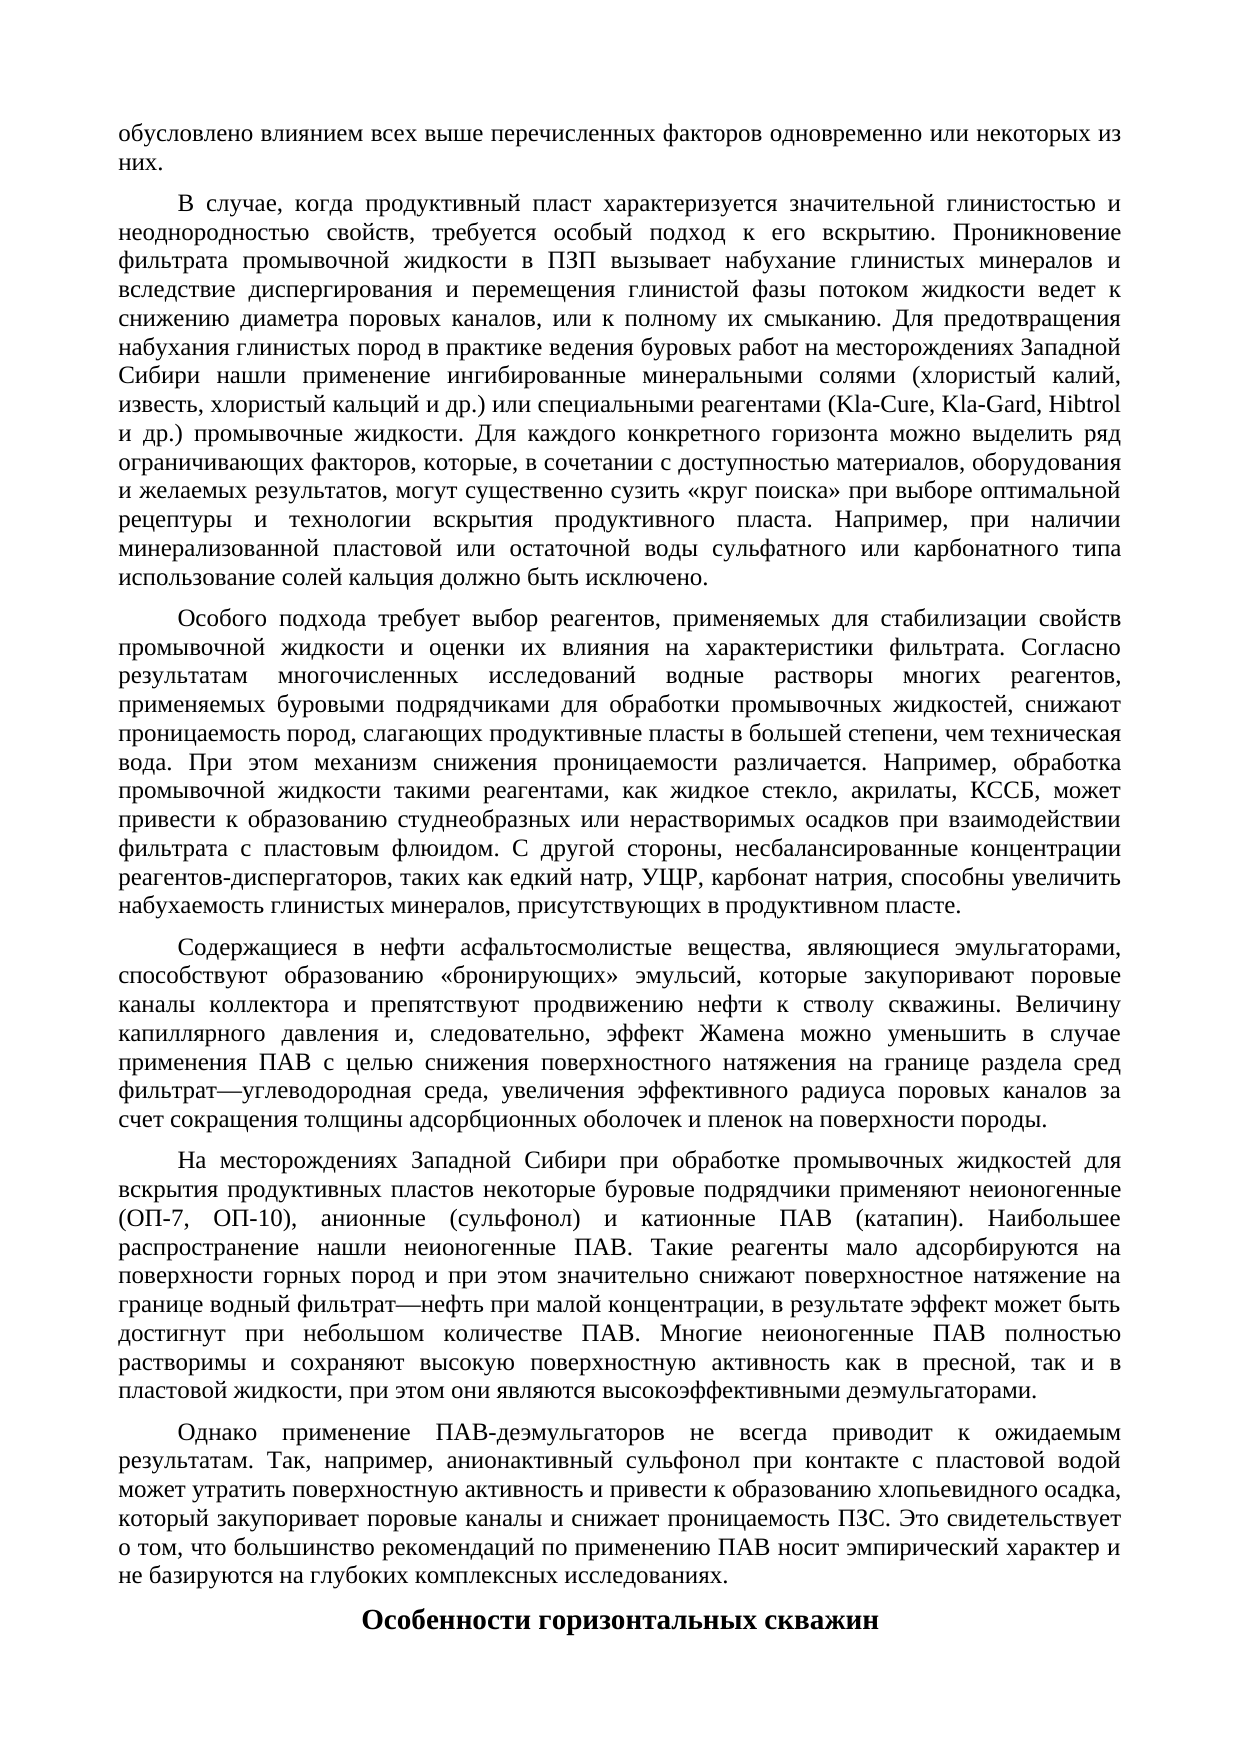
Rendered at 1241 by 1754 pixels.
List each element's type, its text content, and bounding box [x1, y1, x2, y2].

text В случае, когда продуктивный пласт характеризуется значительной глинистостью и неоднородностью свойств, требуется особый подход к его вскрытию. Проникновение фильтрата промывочной жидкости в ПЗП вызывает набухание глинистых минералов и вследствие диспергирования и перемещения глинистой фазы потоком жидкости ведет к снижению диаметра поровых каналов, или к полному их смыканию. Для предотвращения набухания глинистых пород в практике ведения буровых работ на месторождениях Западной Сибири нашли применение ингибированные минеральными солями (хлористый калий, известь, хлористый кальций и др.) или специальными реагентами (Kla-Cure, Kla-Gard, Hibtrol и др.) промывочные жидкости. Для каждого конкретного горизонта можно выделить ряд ограничивающих факторов, которые, в сочетании с доступностью материалов, оборудования и желаемых результатов, могут существенно сузить «круг поиска» при выборе оптимальной рецептуры и технологии вскрытия продуктивного пласта. Например, при наличии минерализованной пластовой или остаточной воды сульфатного или карбонатного типа использование солей кальция должно быть исключено. [118, 188, 1122, 591]
text Содержащиеся в нефти асфальтосмолистые вещества, являющиеся эмульгаторами, способствуют образованию «бронирующих» эмульсий, которые закупоривают поровые каналы коллектора и препятствуют продвижению нефти к стволу скважины. Величину капиллярного давления и, следовательно, эффект Жамена можно уменьшить в случае применения ПАВ с целью снижения поверхностного натяжения на границе раздела сред фильтрат—углеводородная среда, увеличения эффективного радиуса поровых каналов за счет сокращения толщины адсорбционных оболочек и пленок на поверхности породы. [118, 932, 1122, 1133]
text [118, 118, 1122, 176]
text Особого подхода требует выбор реагентов, применяемых для стабилизации свойств промывочной жидкости и оценки их влияния на характеристики фильтрата. Согласно результатам многочисленных исследований водные растворы многих реагентов, применяемых буровыми подрядчиками для обработки промывочных жидкостей, снижают проницаемость пород, слагающих продуктивные пласты в большей степени, чем техническая вода. При этом механизм снижения проницаемости различается. Например, обработка промывочной жидкости такими реагентами, как жидкое стекло, акрилаты, КССБ, может привести к образованию студнеобразных или нерастворимых осадков при взаимодействии фильтрата с пластовым флюидом. С другой стороны, несбалансированные концентрации реагентов-диспергаторов, таких как едкий натр, УЩР, карбонат натрия, способны увеличить набухаемость глинистых минералов, присутствующих в продуктивном пласте. [118, 603, 1122, 919]
text Особенности горизонтальных скважин [118, 1602, 1122, 1635]
text Однако применение ПАВ-деэмульгаторов не всегда приводит к ожидаемым результатам. Так, например, анионактивный сульфонол при контакте с пластовой водой может утратить поверхностную активность и привести к образованию хлопьевидного осадка, который закупоривает поровые каналы и снижает проницаемость ПЗС. Это свидетельствует о том, что большинство рекомендаций по применению ПАВ носит эмпирический характер и не базируются на глубоких комплексных исследованиях. [118, 1417, 1122, 1589]
text На месторождениях Западной Сибири при обработке промывочных жидкостей для вскрытия продуктивных пластов некоторые буровые подрядчики применяют неионогенные (ОП-7, ОП-10), анионные (сульфонол) и катионные ПАВ (катапин). Наибольшее распространение нашли неионогенные ПАВ. Такие реагенты мало адсорбируются на поверхности горных пород и при этом значительно снижают поверхностное натяжение на границе водный фильтрат—нефть при малой концентрации, в результате эффект может быть достигнут при небольшом количестве ПАВ. Многие неионогенные ПАВ полностью растворимы и сохраняют высокую поверхностную активность как в пресной, так и в пластовой жидкости, при этом они являются высокоэффективными деэмульгаторами. [118, 1146, 1122, 1404]
